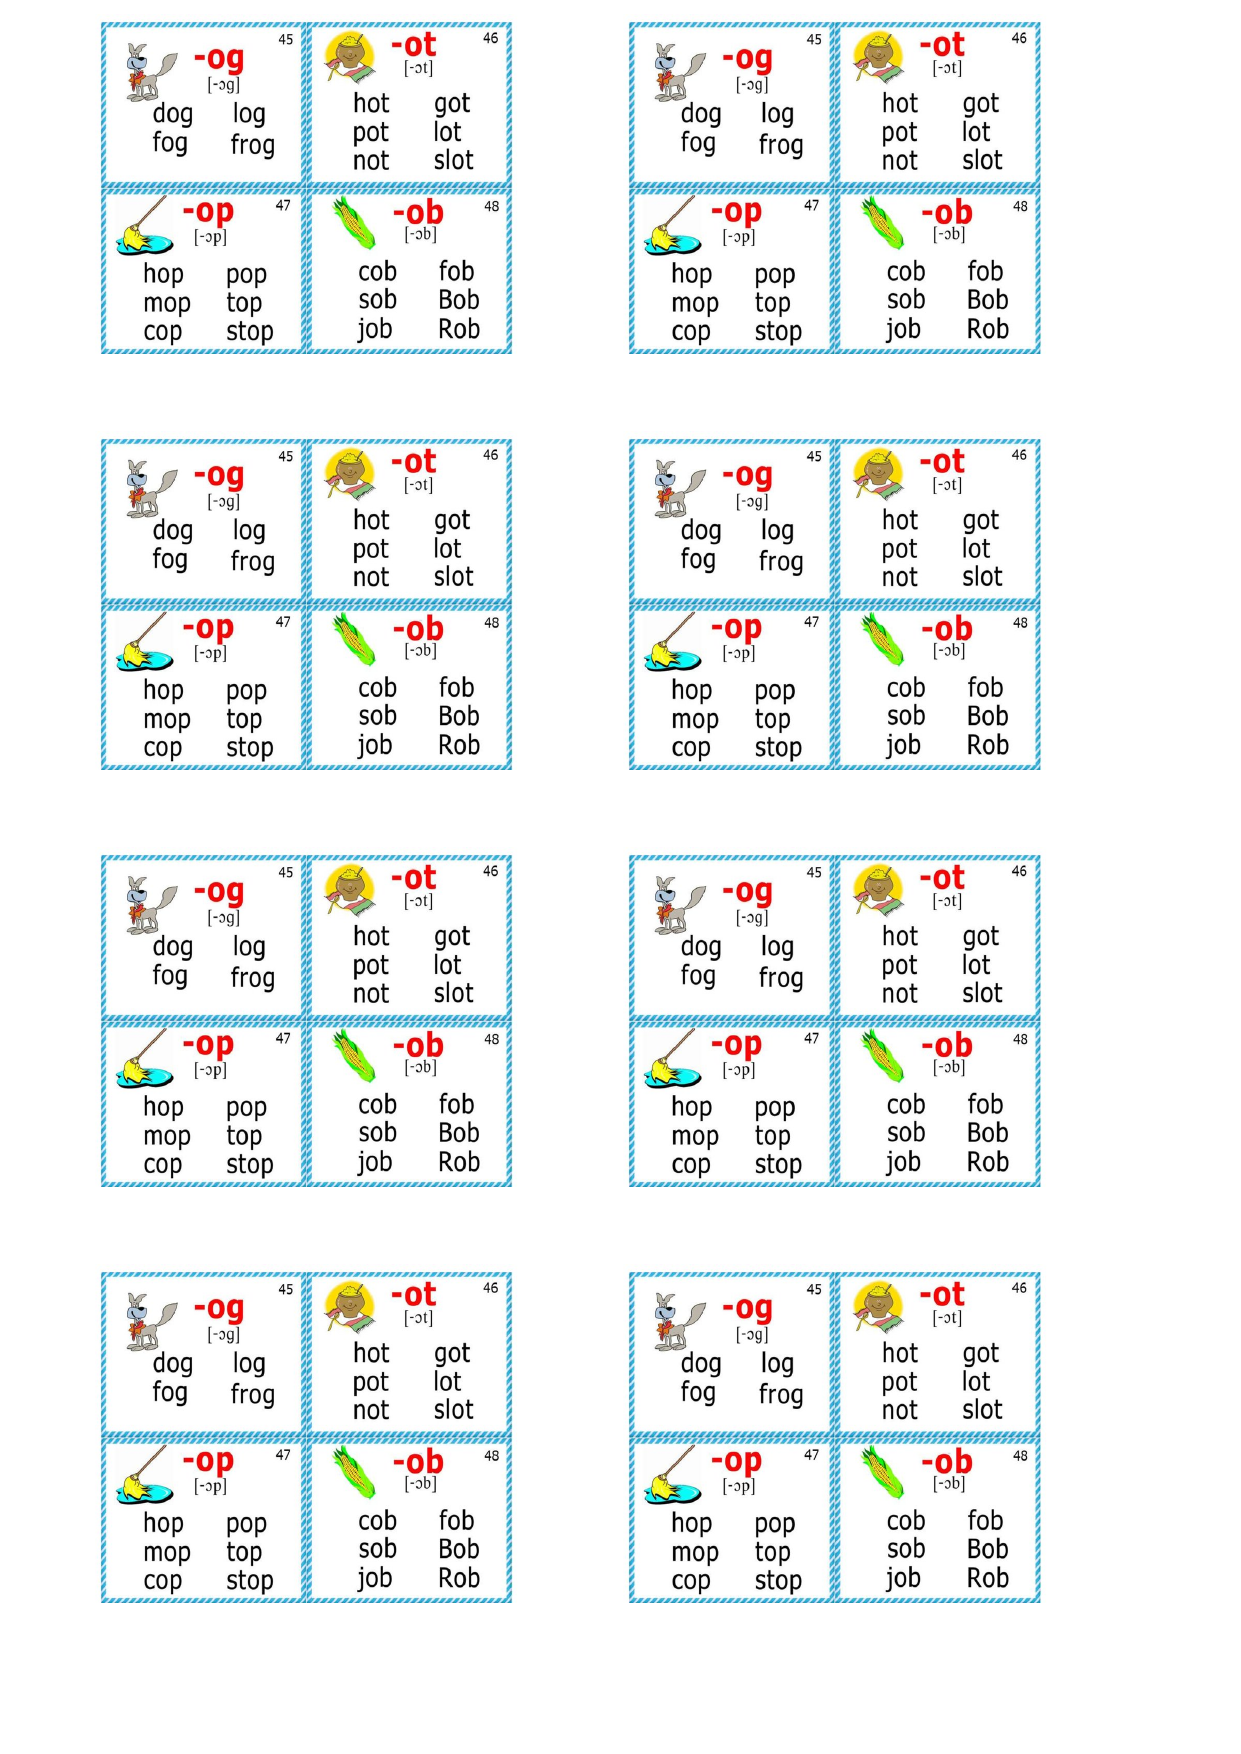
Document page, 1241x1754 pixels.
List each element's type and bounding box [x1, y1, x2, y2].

picture [29, 1264, 1087, 1603]
picture [29, 431, 1087, 770]
picture [29, 847, 1087, 1187]
picture [29, 14, 1087, 354]
